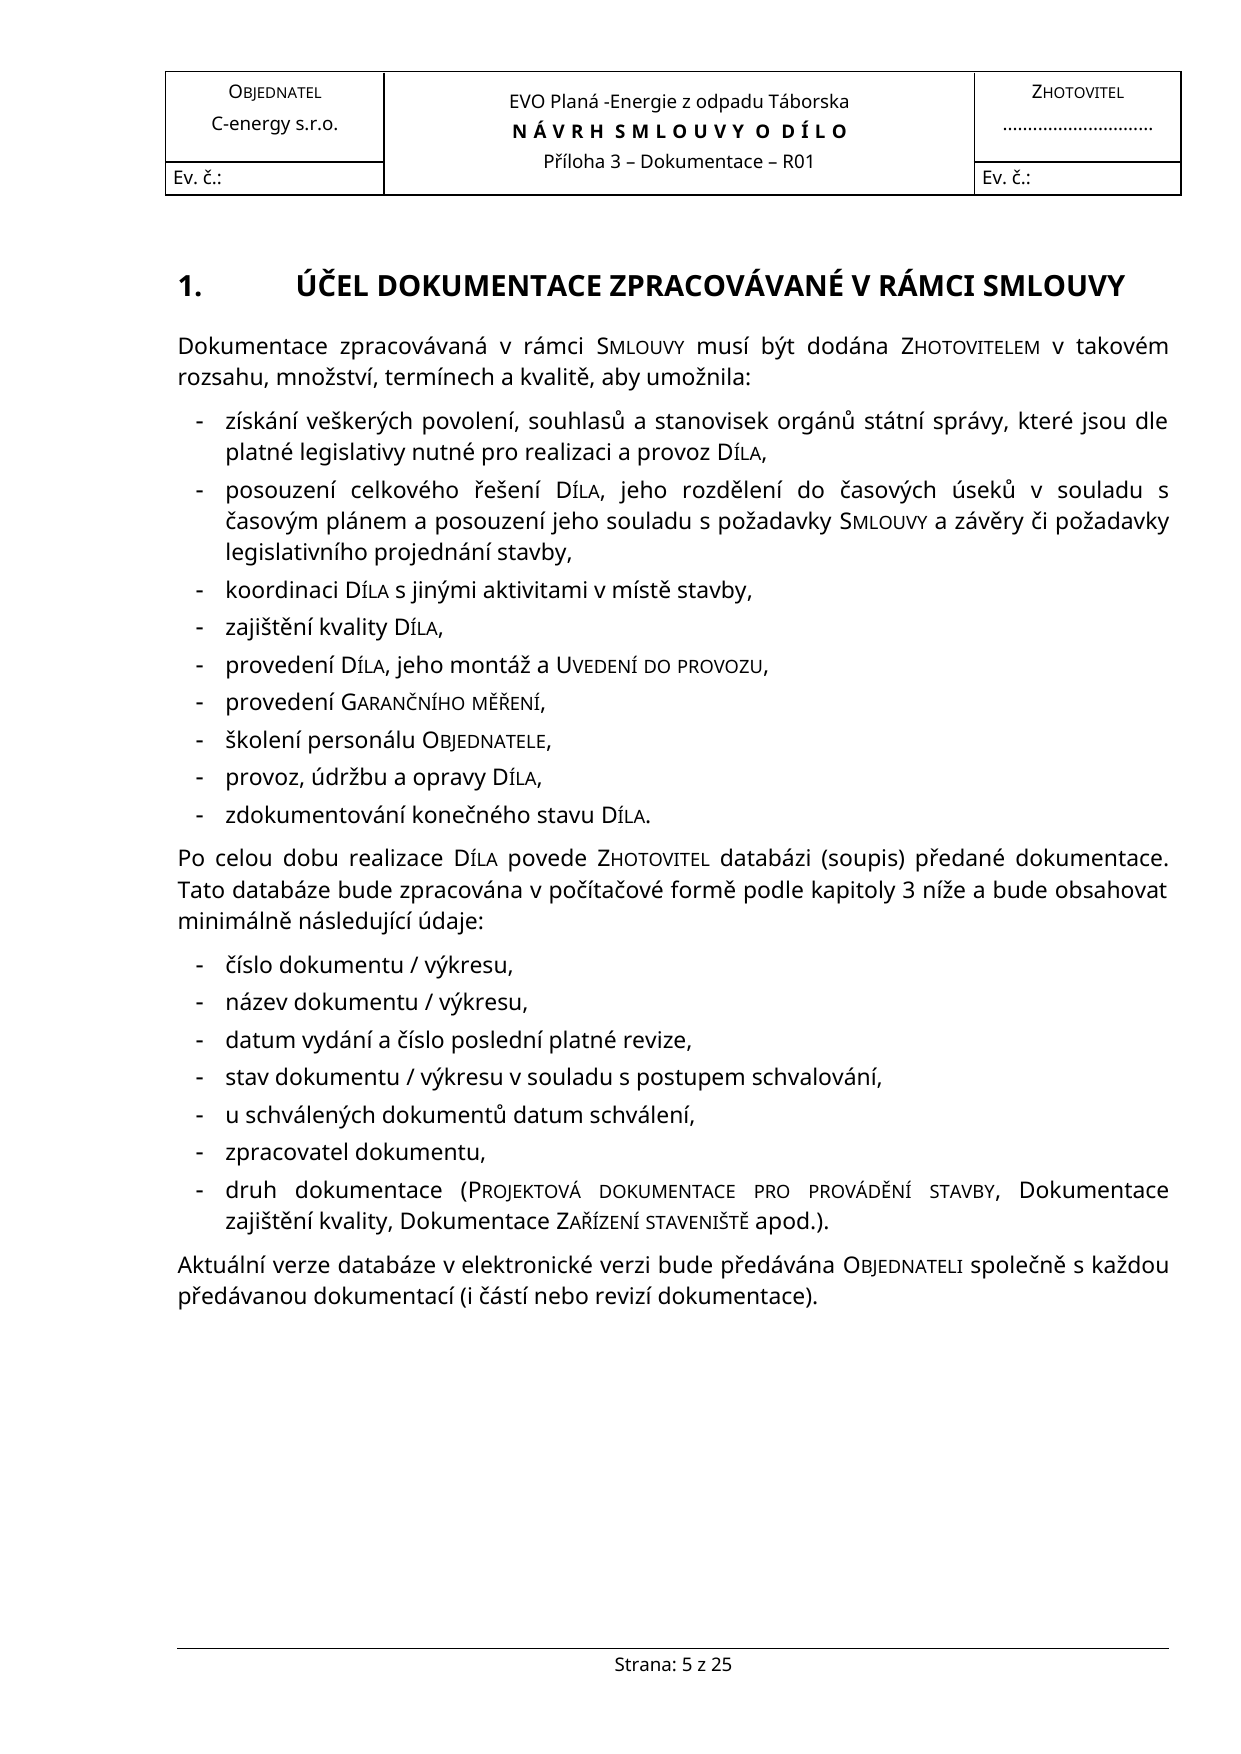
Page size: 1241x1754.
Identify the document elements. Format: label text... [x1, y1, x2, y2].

text zajištění kvality Díla, [196, 611, 1169, 642]
text provoz, údržbu a opravy Díla, [196, 761, 1169, 792]
text druh dokumentace (Projektová dokumentace pro provádění stavby, Dokumentace zajištění kvality, Dokumentace Zařízení staveniště apod.). [196, 1173, 1169, 1236]
text Aktuální verze databáze v elektronické verzi bude předávána Objednateli společně s každou předávanou dokumentací (i částí nebo revizí dokumentace). [177, 1248, 1169, 1311]
text zpracovatel dokumentu, [196, 1136, 1169, 1167]
text u schválených dokumentů datum schválení, [196, 1098, 1169, 1130]
text koordinaci Díla s jinými aktivitami v místě stavby, [196, 573, 1169, 605]
text posouzení celkového řešení Díla, jeho rozdělení do časových úseků v souladu s časovým plánem a posouzení jeho souladu s požadavky Smlouvy a závěry či požadavky legislativního projednání stavby, [196, 473, 1169, 567]
text Dokumentace zpracovávaná v rámci Smlouvy musí být dodána Zhotovitelem v takovém rozsahu, množství, termínech a kvalitě, aby umožnila: [177, 330, 1169, 392]
subtitle Účel dokumentace zpracovávané v rámci Smlouvy [177, 265, 1169, 305]
text Po celou dobu realizace Díla povede Zhotovitel databázi (soupis) předané dokumentace. Tato databáze bude zpracována v počítačové formě podle kapitoly 3 níže a bude obsahovat minimálně následující údaje: [177, 842, 1169, 936]
text název dokumentu / výkresu, [196, 986, 1169, 1017]
text provedení Garančního měření, [196, 686, 1169, 717]
text školení personálu Objednatele, [196, 723, 1169, 755]
text stav dokumentu / výkresu v souladu s postupem schvalování, [196, 1061, 1169, 1092]
text provedení Díla, jeho montáž a Uvedení do provozu, [196, 648, 1169, 680]
text datum vydání a číslo poslední platné revize, [196, 1023, 1169, 1055]
text zdokumentování konečného stavu Díla. [196, 798, 1169, 830]
text získání veškerých povolení, souhlasů a stanovisek orgánů státní správy, které jsou dle platné legislativy nutné pro realizaci a provoz Díla, [196, 405, 1169, 467]
text číslo dokumentu / výkresu, [196, 948, 1169, 980]
